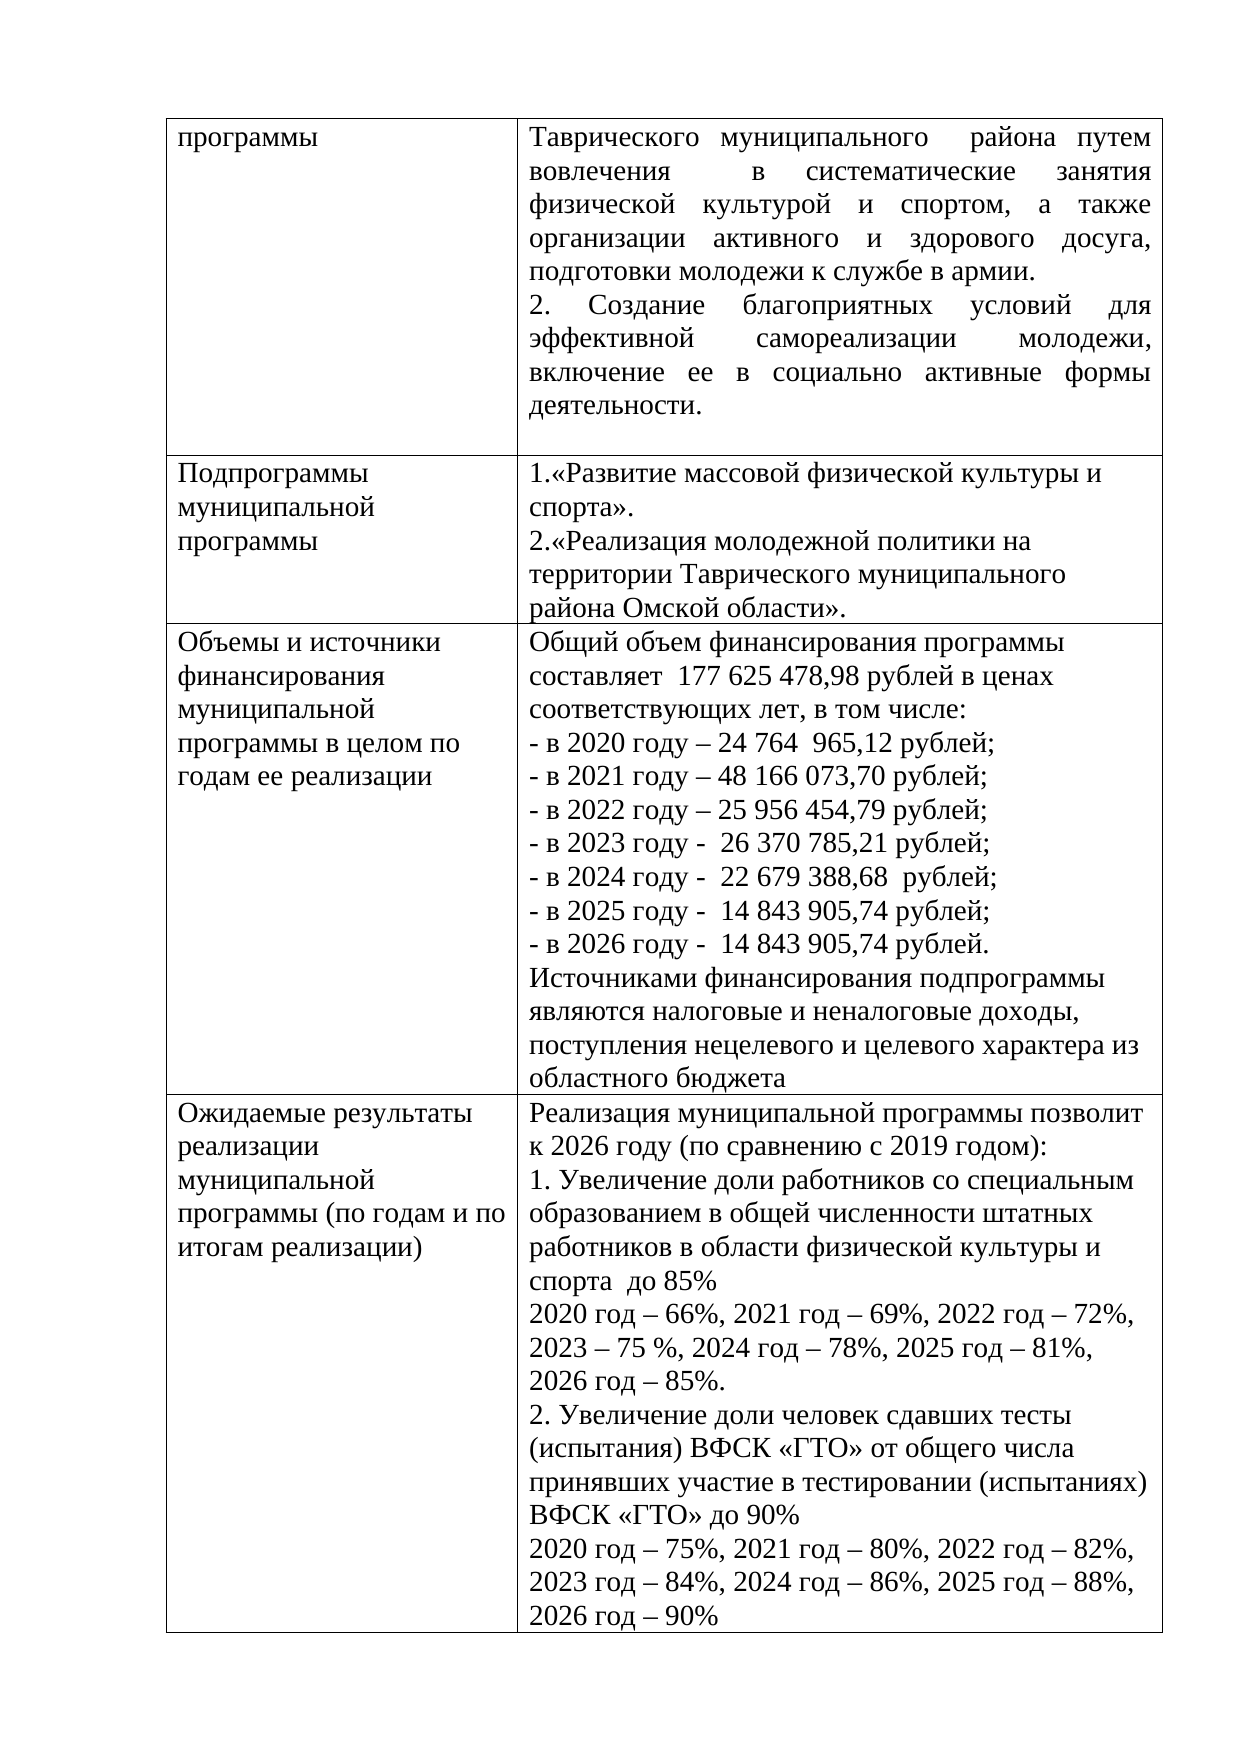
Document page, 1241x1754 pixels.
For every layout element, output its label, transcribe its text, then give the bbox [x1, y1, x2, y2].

table_cell Объемы и источники финансирования муниципальной программы в целом по годам ее реализации [167, 624, 517, 1094]
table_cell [167, 119, 517, 454]
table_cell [518, 119, 1162, 454]
table_cell Подпрограммы муниципальной программы [167, 456, 517, 623]
table_cell Общий объем финансирования программы составляет 177 625 478,98 рублей в ценах соответствующих лет, в том числе: - в 2020 году – 24 764 965,12 рублей; - в 2021 году – 48 166 073,70 рублей; - в 2022 году – 25 956 454,79 рублей; - в 2023 году - 26 370 785,21 рублей; - в 2024 году - 22 679 388,68 рублей; - в 2025 году - 14 843 905,74 рублей; - в 2026 году - 14 843 905,74 рублей. Источниками финансирования подпрограммы являются налоговые и неналоговые доходы, поступления нецелевого и целевого характера из областного бюджета [518, 624, 1162, 1094]
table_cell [518, 1095, 1162, 1632]
table_cell 1.«Развитие массовой физической культуры и спорта». 2.«Реализация молодежной политики на территории Таврического муниципального района Омской области». [518, 456, 1162, 623]
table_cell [167, 1095, 517, 1632]
